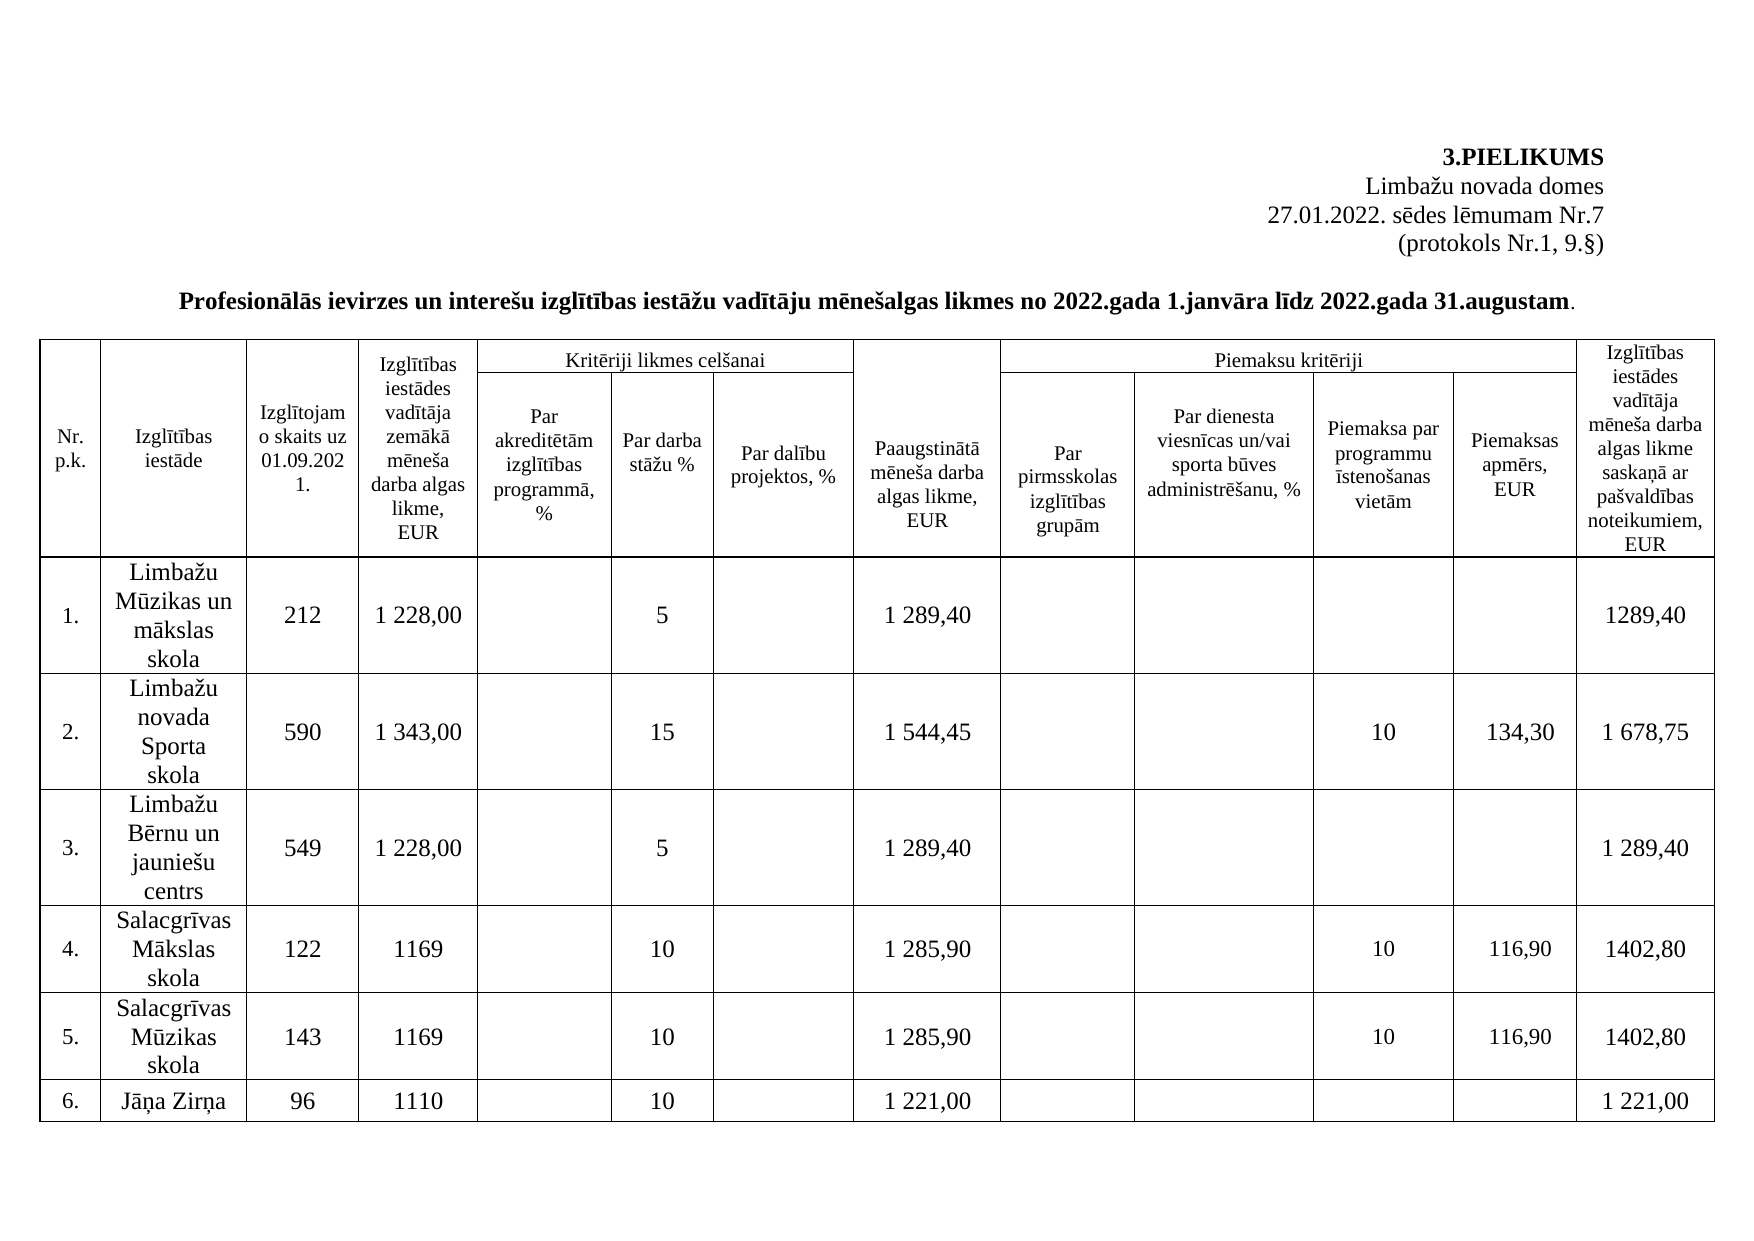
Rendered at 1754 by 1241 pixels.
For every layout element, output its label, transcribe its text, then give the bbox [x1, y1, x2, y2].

table_cell 1 544,45 [854, 674, 1000, 788]
table_cell 4. [41, 906, 100, 992]
text Limbažu novada domes [150, 171, 1604, 200]
table_header Izglītības iestādes vadītāja mēneša darba algas likme saskaņā ar pašvaldības noteikumiem, EUR [1577, 340, 1714, 556]
table_cell 1402,80 [1577, 906, 1714, 992]
table_cell 1 289,40 [854, 790, 1000, 904]
table_header Izglītības iestāde [101, 340, 246, 556]
table_cell [478, 674, 611, 788]
table_cell Salacgrīvas Mūzikas skola [101, 993, 246, 1079]
table_cell [714, 993, 853, 1079]
table_cell 1 678,75 [1577, 674, 1714, 788]
table_cell Par dienesta viesnīcas un/vai sporta būves administrēšanu, % [1135, 373, 1313, 556]
table_cell 1289,40 [1577, 558, 1714, 672]
text 3.PIELIKUMS [150, 142, 1604, 171]
table_cell 3. [41, 790, 100, 904]
table_cell [1454, 558, 1576, 672]
table_cell [714, 1080, 853, 1121]
table_cell Piemaksa par programmu īstenošanas vietām [1314, 373, 1453, 556]
table_cell [1001, 906, 1134, 992]
table_header Kritēriji likmes celšanai [478, 340, 853, 372]
table_cell 1 228,00 [359, 790, 477, 904]
table_cell [478, 790, 611, 904]
table_header Izglītības iestādes vadītāja zemākā mēneša darba algas likme, EUR [359, 340, 477, 556]
table_cell 1 221,00 [1577, 1080, 1714, 1121]
table_cell [1135, 906, 1313, 992]
table_cell Par darba stāžu % [612, 373, 713, 556]
table_cell [714, 558, 853, 672]
table_header Nr. p.k. [41, 340, 100, 556]
table_cell 1 228,00 [359, 558, 477, 672]
table_cell [1135, 1080, 1313, 1121]
table_cell [714, 790, 853, 904]
table_header Paaugstinātā mēneša darba algas likme, EUR [854, 340, 1000, 556]
table_cell [1314, 1080, 1453, 1121]
table_cell 549 [247, 790, 358, 904]
table_cell Par akreditētām izglītības programmā, % [478, 373, 611, 556]
table_cell 5 [612, 790, 713, 904]
table_cell [1314, 790, 1453, 904]
table_cell [1001, 674, 1134, 788]
table_cell 10 [1314, 674, 1453, 788]
table_cell [478, 993, 611, 1079]
table_cell 1110 [359, 1080, 477, 1121]
table_cell 590 [247, 674, 358, 788]
table_cell [478, 906, 611, 992]
table_cell 212 [247, 558, 358, 672]
table_cell Piemaksas apmērs, EUR [1454, 373, 1576, 556]
text (protokols Nr.1, 9.§) [150, 228, 1604, 257]
table_cell [1314, 558, 1453, 672]
table_cell 134,30 [1454, 674, 1576, 788]
table_cell Par dalību projektos, % [714, 373, 853, 556]
table_cell [478, 558, 611, 672]
table_cell 10 [1314, 993, 1453, 1079]
table_cell 2. [41, 674, 100, 788]
text Profesionālās ievirzes un interešu izglītības iestāžu vadītāju mēnešalgas likmes no 2022.gada 1.janvāra līdz 2022.gada 31.augustam. [150, 286, 1604, 315]
table_cell Par pirmsskolas izglītības grupām [1001, 373, 1134, 556]
table_cell [714, 906, 853, 992]
table_cell 1402,80 [1577, 993, 1714, 1079]
table_cell 116,90 [1454, 906, 1576, 992]
table_cell 116,90 [1454, 993, 1576, 1079]
table_cell 1169 [359, 993, 477, 1079]
table_cell 1 289,40 [1577, 790, 1714, 904]
table_cell 6. [41, 1080, 100, 1121]
text 27.01.2022. sēdes lēmumam Nr.7 [150, 200, 1604, 228]
table_cell [1135, 674, 1313, 788]
table_cell 1 285,90 [854, 906, 1000, 992]
table_cell 122 [247, 906, 358, 992]
table_cell 1. [41, 558, 100, 672]
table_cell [101, 1080, 246, 1121]
table_cell [1454, 1080, 1576, 1121]
table_cell 1 285,90 [854, 993, 1000, 1079]
table_cell [478, 1080, 611, 1121]
table_cell 1 289,40 [854, 558, 1000, 672]
table_header Piemaksu kritēriji [1001, 340, 1576, 372]
table_cell 1 221,00 [854, 1080, 1000, 1121]
table_cell 5. [41, 993, 100, 1079]
table_cell [1001, 1080, 1134, 1121]
table_cell 10 [612, 1080, 713, 1121]
table_cell 1169 [359, 906, 477, 992]
table_cell 10 [612, 993, 713, 1079]
table_cell [1001, 558, 1134, 672]
table_cell [1001, 790, 1134, 904]
table_cell [1454, 790, 1576, 904]
table_cell Salacgrīvas Mākslas skola [101, 906, 246, 992]
table_header Izglītojamo skaits uz 01.09.2021. [247, 340, 358, 556]
table_cell [1135, 790, 1313, 904]
table_cell 10 [612, 906, 713, 992]
table_cell 1 343,00 [359, 674, 477, 788]
table_cell 15 [612, 674, 713, 788]
table_cell [1135, 558, 1313, 672]
table_cell 5 [612, 558, 713, 672]
table_cell Limbažu Mūzikas un mākslas skola [101, 558, 246, 672]
table_cell 10 [1314, 906, 1453, 992]
table_cell [1135, 993, 1313, 1079]
table_cell 143 [247, 993, 358, 1079]
table_cell Limbažu novada Sporta skola [101, 674, 246, 788]
table_cell [714, 674, 853, 788]
table_cell 96 [247, 1080, 358, 1121]
table_cell [1001, 993, 1134, 1079]
table_cell Limbažu Bērnu un jauniešu centrs [101, 790, 246, 904]
